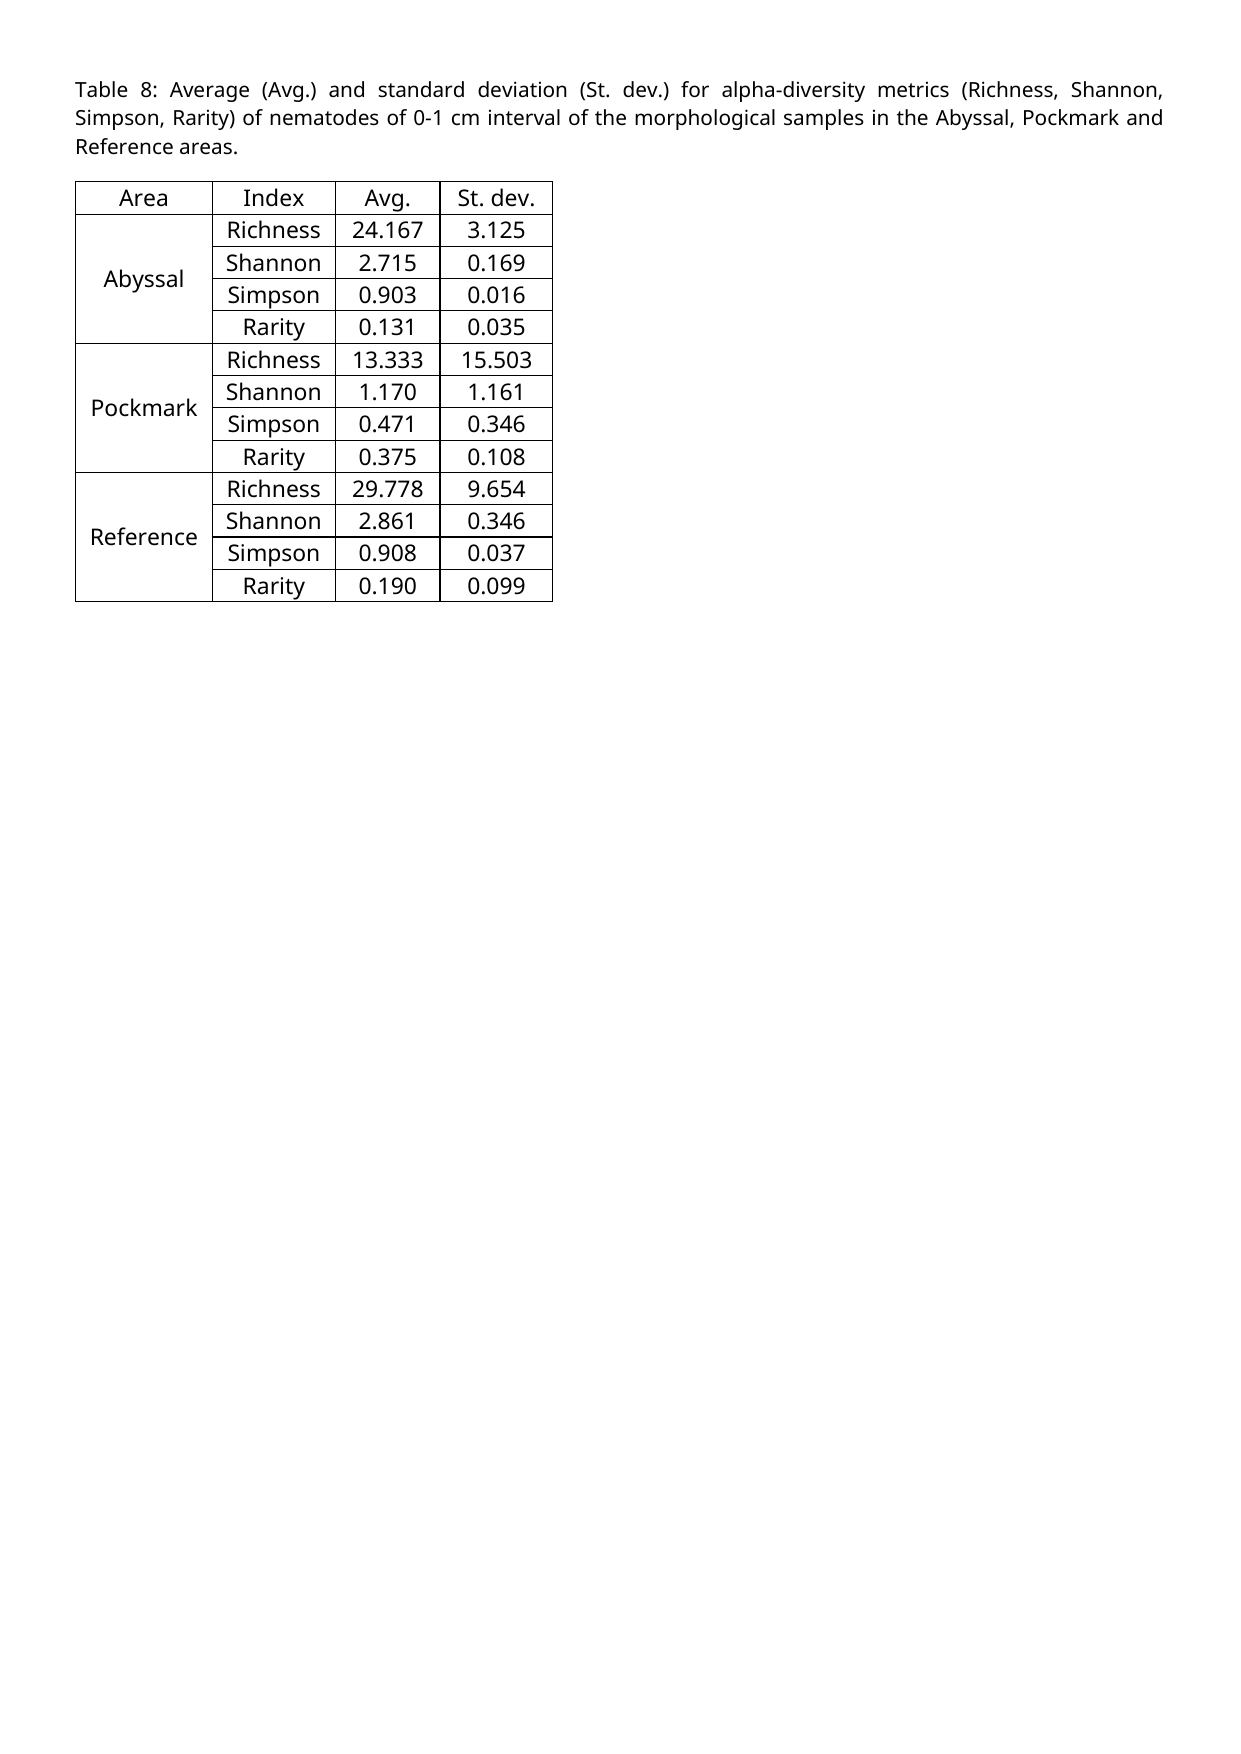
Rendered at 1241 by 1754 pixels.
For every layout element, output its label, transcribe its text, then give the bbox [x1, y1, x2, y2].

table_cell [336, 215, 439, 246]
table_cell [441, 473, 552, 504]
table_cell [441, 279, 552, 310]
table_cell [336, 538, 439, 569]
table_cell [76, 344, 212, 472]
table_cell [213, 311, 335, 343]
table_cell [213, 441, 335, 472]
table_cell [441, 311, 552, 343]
text Table 8: Average (Avg.) and standard deviation (St. dev.) for alpha-diversity metrics (Richness, Shannon, Simpson, Rarity) of nematodes of 0-1 cm interval of the morphological samples in the Abyssal, Pockmark and Reference areas. [75, 75, 1165, 160]
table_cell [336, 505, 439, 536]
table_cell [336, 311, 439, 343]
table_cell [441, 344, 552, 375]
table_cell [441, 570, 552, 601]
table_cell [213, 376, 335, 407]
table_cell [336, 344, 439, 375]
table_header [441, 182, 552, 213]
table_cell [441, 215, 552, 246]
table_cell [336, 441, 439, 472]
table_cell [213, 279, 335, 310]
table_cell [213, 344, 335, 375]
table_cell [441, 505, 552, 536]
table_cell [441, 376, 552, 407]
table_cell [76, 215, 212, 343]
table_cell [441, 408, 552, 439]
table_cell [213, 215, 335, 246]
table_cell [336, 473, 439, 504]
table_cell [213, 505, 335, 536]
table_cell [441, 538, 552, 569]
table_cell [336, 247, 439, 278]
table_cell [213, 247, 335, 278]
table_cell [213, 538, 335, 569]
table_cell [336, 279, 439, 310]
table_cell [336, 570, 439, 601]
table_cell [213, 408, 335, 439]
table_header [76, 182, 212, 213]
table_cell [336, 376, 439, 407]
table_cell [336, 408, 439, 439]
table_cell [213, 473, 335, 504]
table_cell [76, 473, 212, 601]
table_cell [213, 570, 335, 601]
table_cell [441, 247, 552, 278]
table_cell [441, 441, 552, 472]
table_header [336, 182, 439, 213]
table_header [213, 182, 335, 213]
